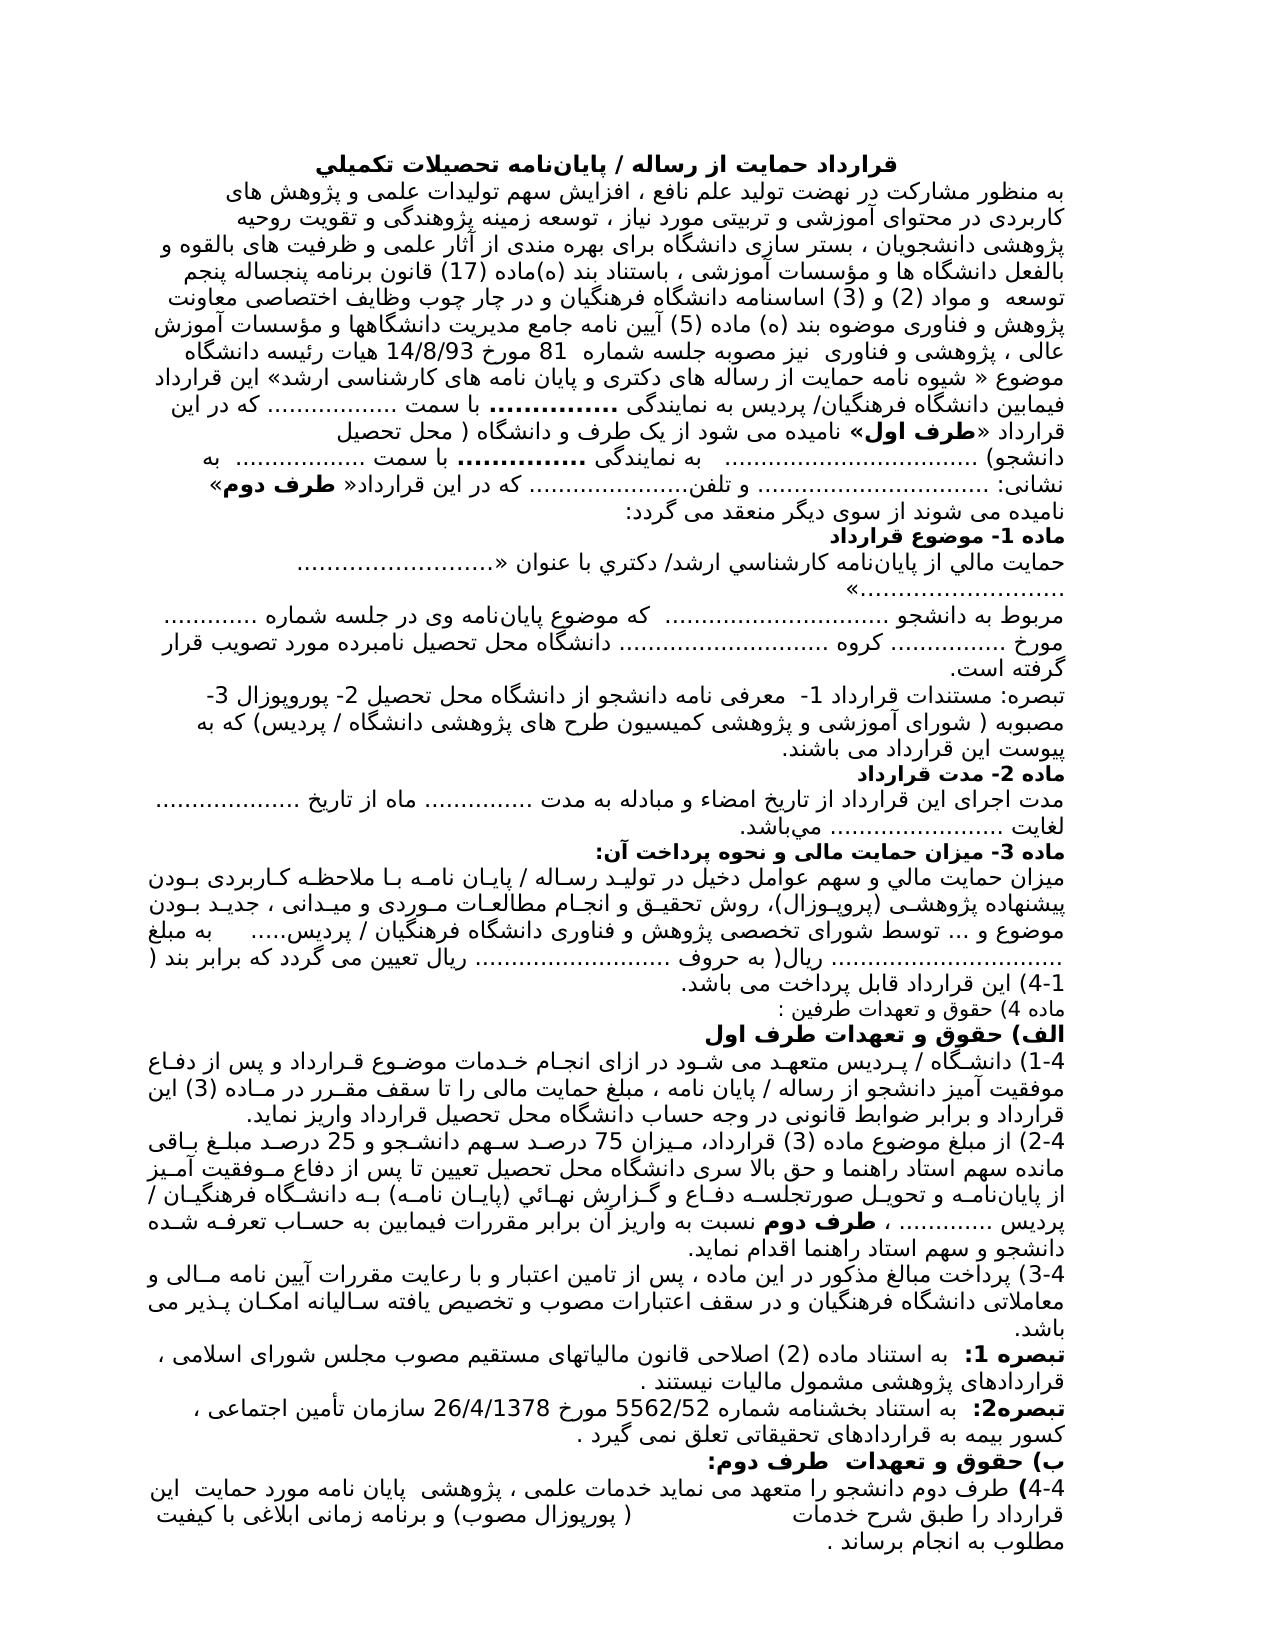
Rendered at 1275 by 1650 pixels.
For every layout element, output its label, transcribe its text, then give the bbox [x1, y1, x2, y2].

text 2-4) از مبلغ موضوع ماده (3) قرارداد، میزان 75 درصد سهم دانشجو و 25 درصد مبلغ باقی مانده سهم استاد راهنما و حق بالا سری دانشگاه محل تحصیل تعیین تا پس از دفاع موفقیت آمیز از پايان‌نامه و تحویل صورتجلسه دفاع و گزارش نهائي (پايان نامه) به دانشگاه فرهنگیان / پردیس ............. ، طرف دوم نسبت به واریز آن برابر مقررات فیمابین به حساب تعرفه شده دانشجو و سهم استاد راهنما اقدام نماید. [148, 1128, 1066, 1262]
text تبصره: مستندات قرارداد 1- معرفی نامه دانشجو از دانشگاه محل تحصیل 2- پوروپوزال 3- مصبوبه ( شورای آموزشی و پژوهشی کمیسیون طرح های پژوهشی دانشگاه / پردیس) که به پیوست این قرارداد می باشند. [148, 682, 1066, 762]
text 1-4) دانشگاه / پردیس متعهد می شود در ازای انجام خدمات موضوع قرارداد و پس از دفاع موفقیت آمیز دانشجو از رساله / پایان نامه ، مبلغ حمایت مالی را تا سقف مقرر در ماده (3) این قرارداد و برابر ضوابط قانونی در وجه حساب دانشگاه محل تحصیل قرارداد واریز نماید. [148, 1048, 1066, 1128]
text قرارداد حمايت از رساله / پايان‌نامه تحصيلات تكميلي [148, 151, 1066, 178]
text 4-4) طرف دوم دانشجو را متعهد می نماید خدمات علمی ، پژوهشی پایان نامه مورد حمایت این قرارداد را طبق شرح خدمات ( پورپوزال مصوب) و برنامه زمانی ابلاغی با کیفیت مطلوب به انجام برساند . [148, 1475, 1066, 1555]
text 3-4) پرداخت مبالغ مذکور در این ماده ، پس از تامین اعتبار و با رعایت مقررات آیین نامه مالی و معاملاتی دانشگاه فرهنگیان و در سقف اعتبارات مصوب و تخصیص یافته سالیانه امکان پذیر می باشد. [148, 1262, 1066, 1342]
text ماده 2- مدت قرارداد [148, 762, 1066, 786]
text ماده 1- موضوع قرارداد [148, 524, 1066, 549]
text ماده 3- میزان حمایت مالی و نحوه پرداخت آن: [148, 840, 1066, 864]
text ب) حقوق و تعهدات طرف دوم: [148, 1448, 1066, 1475]
text میزان حمايت مالي و سهم عوامل دخيل در توليد رساله / پایان نامه با ملاحظه کاربردی بودن پیشنهاده پژوهشی (پروپوزال)، روش تحقیق و انجام مطالعات موردی و میدانی ، جدید بودن موضوع و ... توسط شورای تخصصی پژوهش و فناوری دانشگاه فرهنگیان / پردیس..... به مبلغ ................................ ریال( به حروف ........................... ریال تعیین می گردد که برابر بند (1-4) این قرارداد قابل پرداخت می باشد. [148, 864, 1066, 997]
text تبصره 1: به استناد ماده (2) اصلاحی قانون مالیاتهای مستقیم مصوب مجلس شورای اسلامی ، قراردادهای پژوهشی مشمول مالیات نیستند . [148, 1342, 1066, 1395]
text به منظور مشارکت در نهضت تولید علم نافع ، افزایش سهم تولیدات علمی و پژوهش های کاربردی در محتوای آموزشی و تربیتی مورد نیاز ، توسعه زمینه پژوهندگی و تقویت روحیه پژوهشی دانشجویان ، بستر سازی دانشگاه برای بهره مندی از آثار علمی و ظرفیت های بالقوه و بالفعل دانشگاه ها و مؤسسات آموزشی ، باستناد بند (ه)ماده (17) قانون برنامه پنجساله پنجم توسعه و مواد (2) و (3) اساسنامه دانشگاه فرهنگیان و در چار چوب وظایف اختصاصی معاونت پژوهش و فناوری موضوه بند (ه) ماده (5) آیین نامه جامع مدیریت دانشگاهها و مؤسسات آموزش عالی ، پژوهشی و فناوری نیز مصوبه جلسه شماره 81 مورخ 14/8/93 هیات رئیسه دانشگاه موضوع « شیوه نامه حمایت از رساله های دکتری و پایان نامه های کارشناسی ارشد» این قرارداد فیمابین دانشگاه فرهنگیان/ پردیس به نمایندگی ............... با سمت .................. که در این قرارداد «طرف اول» نامیده می شود از یک طرف و دانشگاه ( محل تحصیل دانشجو) ................................... به نمایندگی ............... با سمت .................. به نشانی: ................................ و تلفن...................... که در این قرارداد« طرف دوم» نامیده می شوند از سوی دیگر منعقد می گردد: [148, 178, 1066, 524]
text تبصره2: به استناد بخشنامه شماره 5562/52 مورخ 26/4/1378 سازمان تأمین اجتماعی ، کسور بیمه به قراردادهای تحقیقاتی تعلق نمی گیرد . [148, 1395, 1066, 1448]
text حمايت مالي از پايان‌نامه كارشناسي ارشد/ دكتري با عنوان «……………………..………………………» [148, 549, 1066, 602]
text ماده 4) حقوق و تعهدات طرفین : [148, 997, 1066, 1022]
text مربوط به دانشجو ............................... که موضوع پايان‌نامه وی در جلسه شماره ............. مورخ ................ کروه ............................. دانشگاه محل تحصیل نامبرده مورد تصويب قرار گرفته است. [148, 602, 1066, 682]
text الف) حقوق و تعهدات طرف اول [148, 1022, 1066, 1048]
text مدت اجرای اين قرارداد از تاريخ امضاء و مبادله به مدت ............... ماه از تاریخ .................... لغایت ........................ مي‌باشد. [148, 786, 1066, 840]
